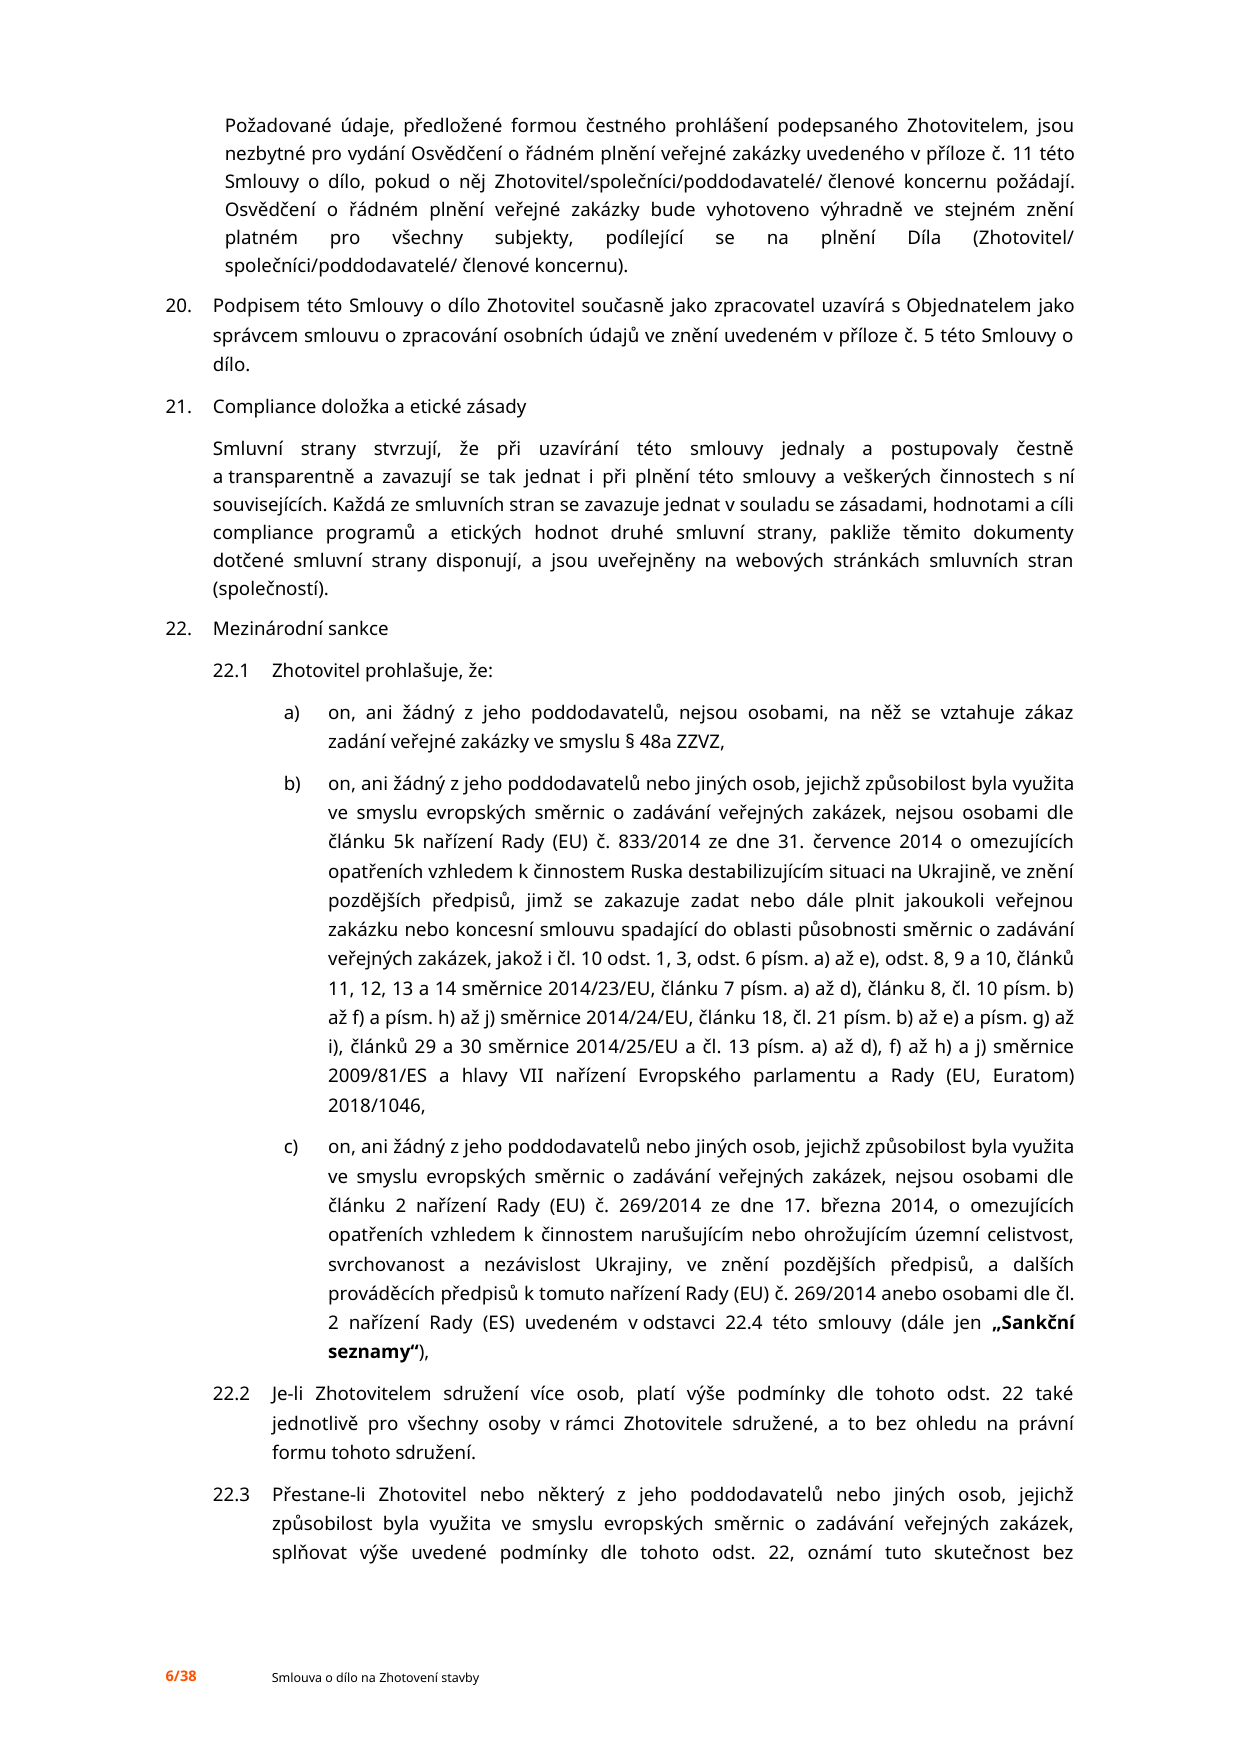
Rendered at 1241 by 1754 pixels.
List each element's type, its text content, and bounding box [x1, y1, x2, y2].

text Je-li Zhotovitelem sdružení více osob, platí výše podmínky dle tohoto odst. 22 také jednotlivě pro všechny osoby v rámci Zhotovitele sdružené, a to bez ohledu na právní formu tohoto sdružení. [213, 1381, 1075, 1464]
text Požadované údaje, předložené formou čestného prohlášení podepsaného Zhotovitelem, jsou nezbytné pro vydání Osvědčení o řádném plnění veřejné zakázky uvedeného v příloze č. 11 této Smlouvy o dílo, pokud o něj Zhotovitel/společníci/poddodavatelé/ členové koncernu požádají. Osvědčení o řádném plnění veřejné zakázky bude vyhotoveno výhradně ve stejném znění platném pro všechny subjekty, podílející se na plnění Díla (Zhotovitel/ společníci/poddodavatelé/ členové koncernu). [224, 112, 1075, 278]
text on, ani žádný z jeho poddodavatelů nebo jiných osob, jejichž způsobilost byla využita ve smyslu evropských směrnic o zadávání veřejných zakázek, nejsou osobami dle článku 2 nařízení Rady (EU) č. 269/2014 ze dne 17. března 2014, o omezujících opatřeních vzhledem k činnostem narušujícím nebo ohrožujícím územní celistvost, svrchovanost a nezávislost Ukrajiny, ve znění pozdějších předpisů, a dalších prováděcích předpisů k tomuto nařízení Rady (EU) č. 269/2014 anebo osobami dle čl. 2 nařízení Rady (ES) uvedeném v odstavci 22.4 této smlouvy (dále jen „Sankční seznamy“), [283, 1134, 1075, 1364]
text Mezinárodní sankce [165, 616, 1075, 641]
text Podpisem této Smlouvy o dílo Zhotovitel současně jako zpracovatel uzavírá s Objednatelem jako správcem smlouvu o zpracování osobních údajů ve znění uvedeném v příloze č. 5 této Smlouvy o dílo. [165, 293, 1075, 377]
text on, ani žádný z jeho poddodavatelů nebo jiných osob, jejichž způsobilost byla využita ve smyslu evropských směrnic o zadávání veřejných zakázek, nejsou osobami dle článku 5k nařízení Rady (EU) č. 833/2014 ze dne 31. července 2014 o omezujících opatřeních vzhledem k činnostem Ruska destabilizujícím situaci na Ukrajině, ve znění pozdějších předpisů, jimž se zakazuje zadat nebo dále plnit jakoukoli veřejnou zakázku nebo koncesní smlouvu spadající do oblasti působnosti směrnic o zadávání veřejných zakázek, jakož i čl. 10 odst. 1, 3, odst. 6 písm. a) až e), odst. 8, 9 a 10, článků 11, 12, 13 a 14 směrnice 2014/23/EU, článku 7 písm. a) až d), článku 8, čl. 10 písm. b) až f) a písm. h) až j) směrnice 2014/24/EU, článku 18, čl. 21 písm. b) až e) a písm. g) až i), článků 29 a 30 směrnice 2014/25/EU a čl. 13 písm. a) až d), f) až h) a j) směrnice 2009/81/ES a hlavy VII nařízení Evropského parlamentu a Rady (EU, Euratom) 2018/1046, [283, 770, 1075, 1118]
text on, ani žádný z jeho poddodavatelů, nejsou osobami, na něž se vztahuje zákaz zadání veřejné zakázky ve smyslu § 48a ZZVZ, [283, 699, 1075, 754]
text Compliance doložka a etické zásady [165, 393, 1075, 419]
text Smluvní strany stvrzují, že při uzavírání této smlouvy jednaly a postupovaly čestně a transparentně a zavazují se tak jednat i při plnění této smlouvy a veškerých činnostech s ní souvisejících. Každá ze smluvních stran se zavazuje jednat v souladu se zásadami, hodnotami a cíli compliance programů a etických hodnot druhé smluvní strany, pakliže těmito dokumenty dotčené smluvní strany disponují, a jsou uveřejněny na webových stránkách smluvních stran (společností). [213, 435, 1075, 601]
text Zhotovitel prohlašuje, že: [213, 657, 1075, 683]
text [213, 1481, 1075, 1565]
